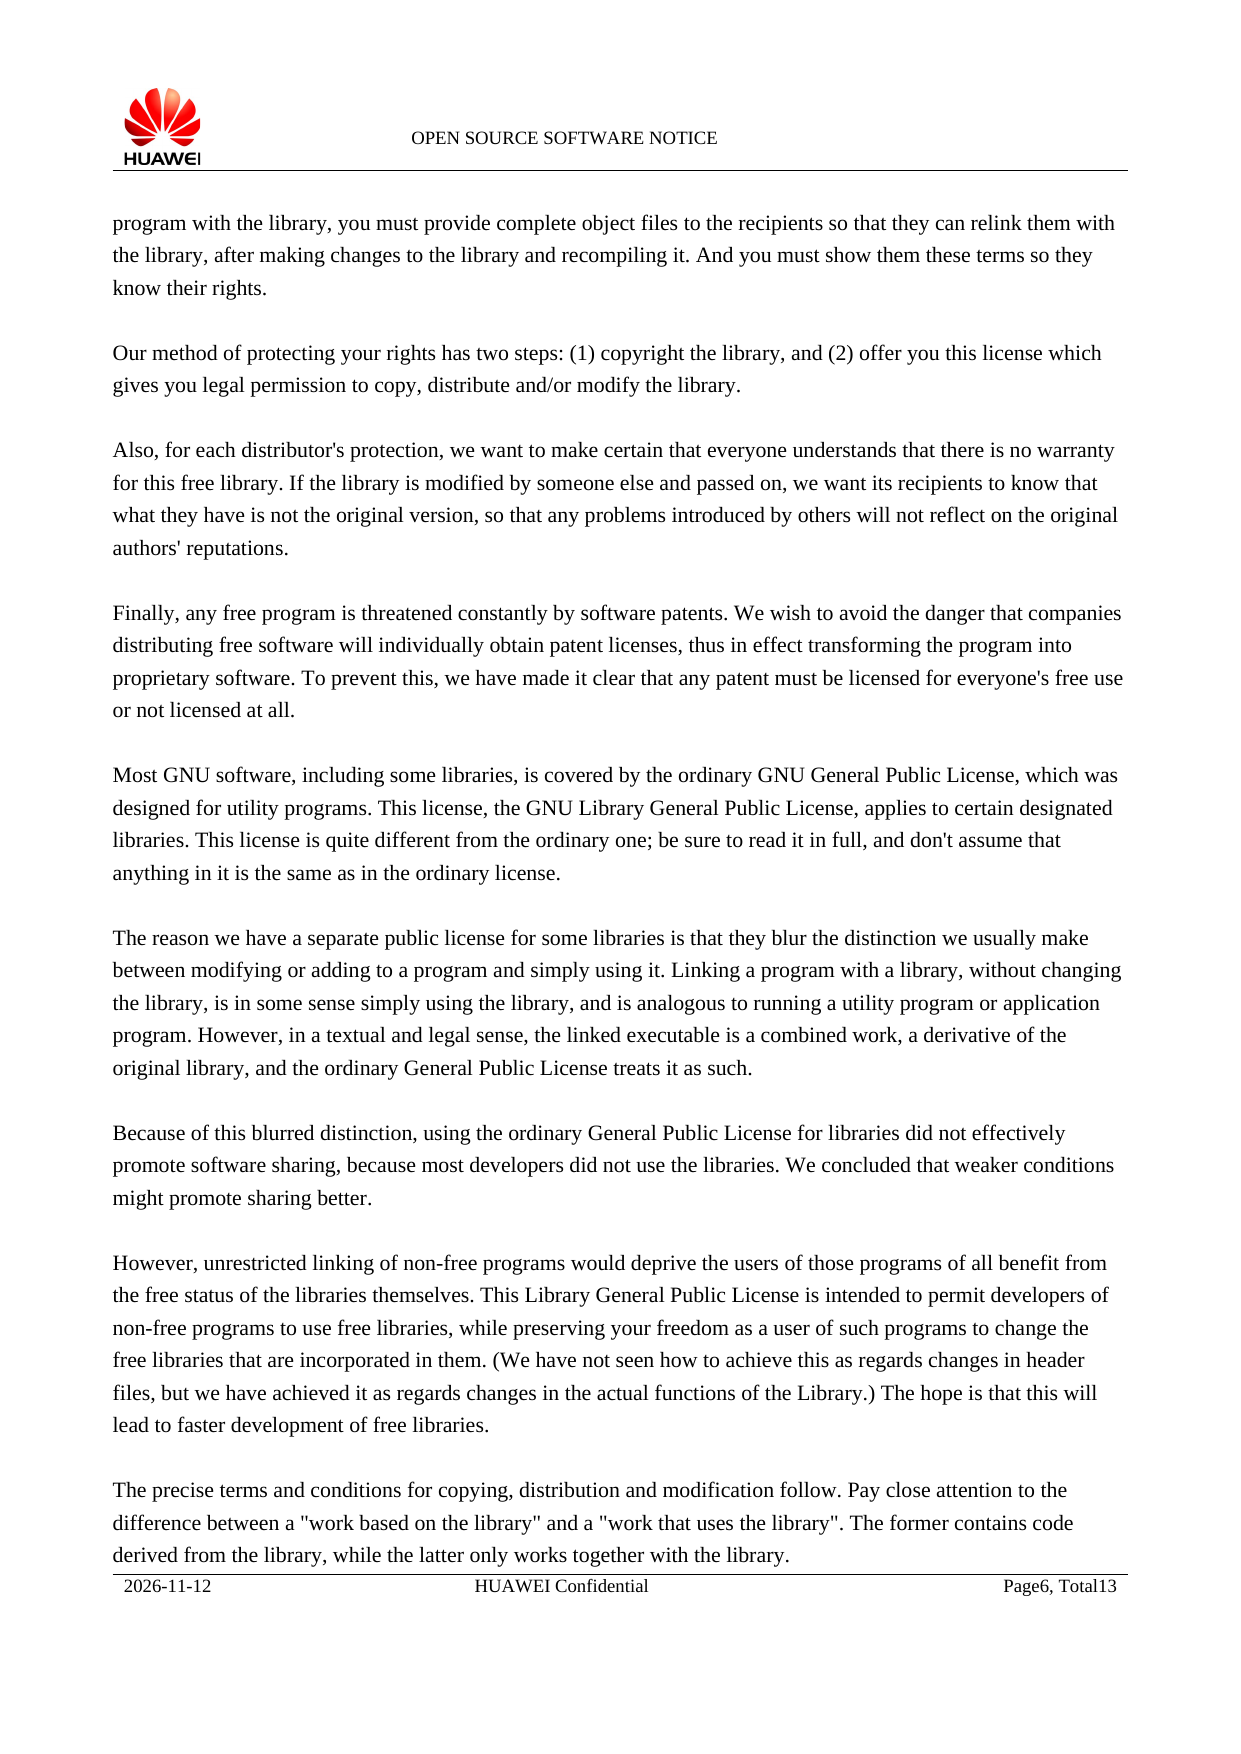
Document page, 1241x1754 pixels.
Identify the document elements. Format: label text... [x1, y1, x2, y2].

picture [124, 88, 201, 165]
